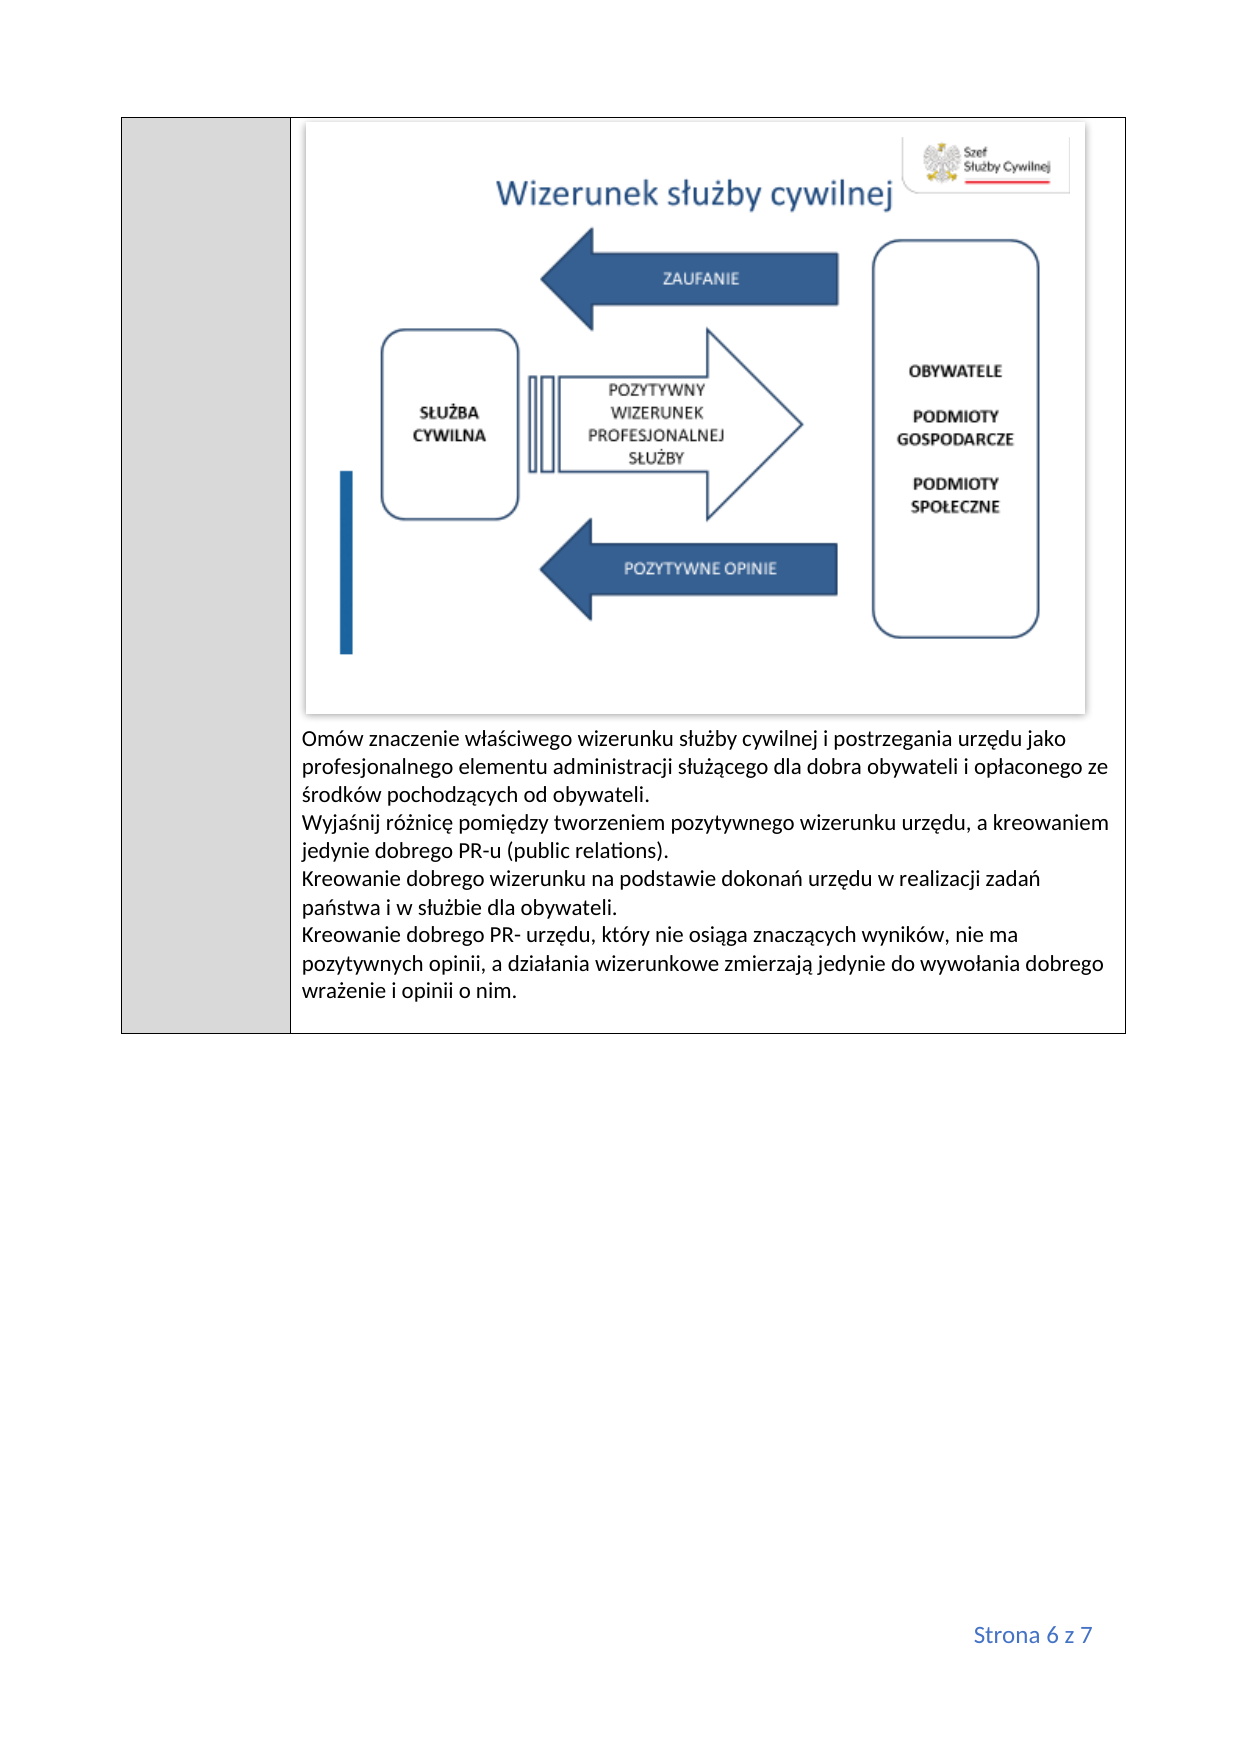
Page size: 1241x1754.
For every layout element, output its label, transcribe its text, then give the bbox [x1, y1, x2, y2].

table_cell Opis [122, 118, 290, 1033]
picture [320, 137, 1070, 699]
table_cell Cel Wyjaśnij, na czy polega etos służby cywilnej. Wskaż, na czym polega służebna rola administracji. Przedstaw zadania służby cywilnej jako służby dla obywateli. Wyjaśnij rolę i zadania pracownika urzędu. Opis Wyjaśnij etos jako styl życia oparty na zasadach etycznych oraz sposobie postępowania, które razem stanowią system obyczajów i dobrych zachowań, kreujących dobre postawy. Wyjaśnij, że etos służby cywilnej to zbiór wzorców zachowań w służbie publicznej, w pracy (w urzędzie). Wskaż rolę i znaczenie etosu w kształtowaniu postaw pracowników, którzy powinni być świadomi tych zasad i je stosują. Zapytaj, jak uczestnicy szkolenia rozumieją pojęcie etosu. Następnie pokaż definicję. Wskaż, że etos dotyczy grup, a nie jednostek. Podkreśl, że dotyczy on praktycznie funkcjonujących, a nie deklarowanych, wzorców zachowań i zasad działania. Możemy więc mówić przykładowo o etosie zawodu lekarza, nauczyciela, sędziego i o etosie służby cywilnej. Zapytaj uczestników szkolenia, jakie ich zdaniem są najważniejsze elementy etosu służby cywilnej. Następnie pokaż przykładowe elementy tego etosu na slajdzie. Wskaż, że także pozostałe zasady służby cywilnej i zasady etyki korpusu służby cywilnej, stosowane w praktyce, powinny być elementami tego etosu. Przedstaw i omów zasadę godnego zachowania oraz zasadę służby publicznej. Wskaż szczególną rolę służby cywilnej jako administracji rządowej, która w sposób profesjonalny, rzetelny, bezstronny i politycznie neutralny ma realizować zadania państwa. Działa na podstawie prawa. Wyjaśnij, kto jest suwerenem i pochodzenie tego znaczenia (Naród – preambuła Konstytucji RP: „my, Naród Polski – wszyscy obywatele Rzeczypospolitej”). Omów, kto jest pochodzącym z wyboru jego reprezentantem (Prezydent, Parlament – Sejm i Senat) i wskaż w tym rolę służby cywilnej, która działa w celu zapewnienia zawodowego, rzetelnego, bezstronnego i politycznie neutralnego wykonywania zadań państwa w urzędach administracji rządowej. Przedstaw służbę cywilną jako służbę dla obywateli i dla władzy wykonawczej (rządu), mającej mandat społeczny. Zadaj słuchaczom pytanie, co oznacza dla członków korpusu służby cywilnej wykonywanie zadań w sposób bezstronny i politycznie neutralny. Przypomnij, że Prezes Rady Ministrów (szef rządu) – organu władzy wykonawczej jest zwierzchnikiem korpusu służby cywilnej. Służba realizuje natomiast zadania na potrzeby obywateli (Narodu). Wyjaśnij rolę i znaczenie środków publicznych (budżetu państwa stanowiącego „składkę” wszystkich podatników na rzecz funkcjonowania państwa (administracji)). Wyjaśnij, że środki te są środkami publicznymi, a nie są środkami urzędu, a więc wydawane są w imieniu i na rzecz obywateli (podatników wpłacających do budżetu państwa). Opisz, że poprzez swoje profesjonalne działanie służba cywilna tworzy także pozytywny wizerunek dla obywateli, podmiotów gospodarczych oraz podmiotów społecznych, wśród których z kolei służba powinna cieszyć się zaufaniem i mieć pozytywną opinię. Omów znaczenie właściwego wizerunku służby cywilnej i postrzegania urzędu jako profesjonalnego elementu administracji służącego dla dobra obywateli i opłaconego ze środków pochodzących od obywateli. Wyjaśnij różnicę pomiędzy tworzeniem pozytywnego wizerunku urzędu, a kreowaniem jedynie dobrego PR-u (public relations). Kreowanie dobrego wizerunku na podstawie dokonań urzędu w realizacji zadań państwa i w służbie dla obywateli. Kreowanie dobrego PR- urzędu, który nie osiąga znaczących wyników, nie ma pozytywnych opinii, a działania wizerunkowe zmierzają jedynie do wywołania dobrego wrażenie i opinii o nim. Opisz konsekwencje braku zaufania obywateli i podmiotów gospodarczych do instytucji (urzędów) państwa, np. przekonanie: - o ustawianiu przetargów, - o ustawianiu naborów do pracy w służbie cywilnej, zniechęcenie do udziału w nich, zniechęcenie do współpracy z administracją państwa przy realizacji projektów publicznych. Pytania do grupy. Dyskusja Zadaj pytania słuchaczom. Poproś o komentarz. Jakie mogą być inne konsekwencje braku zaufania do państwa, urzędu i służby cywilnej? Podaj przykłady: krytyka pracy urzędu i jego pracowników, negatywne opinie o pracy urzędu, brak zaufania w rozstrzygnięcia i decyzje podejmowane przez członków korpusu, posądzanie o nadużywanie władzy, korupcję lub kumoterstwo. Jakie przykłady działań wskazują na to, że są to zachowania czysto PR-owe, a nie budujące dobry wizerunek administracji, a co za tym idzie zaufanie do państwa? - chwalenie się słabymi wynikami, - organizowanie działań, które są społecznie nieakceptowane lub nieprzydatne albo są zbyt kosztowne. [291, 118, 1125, 1033]
